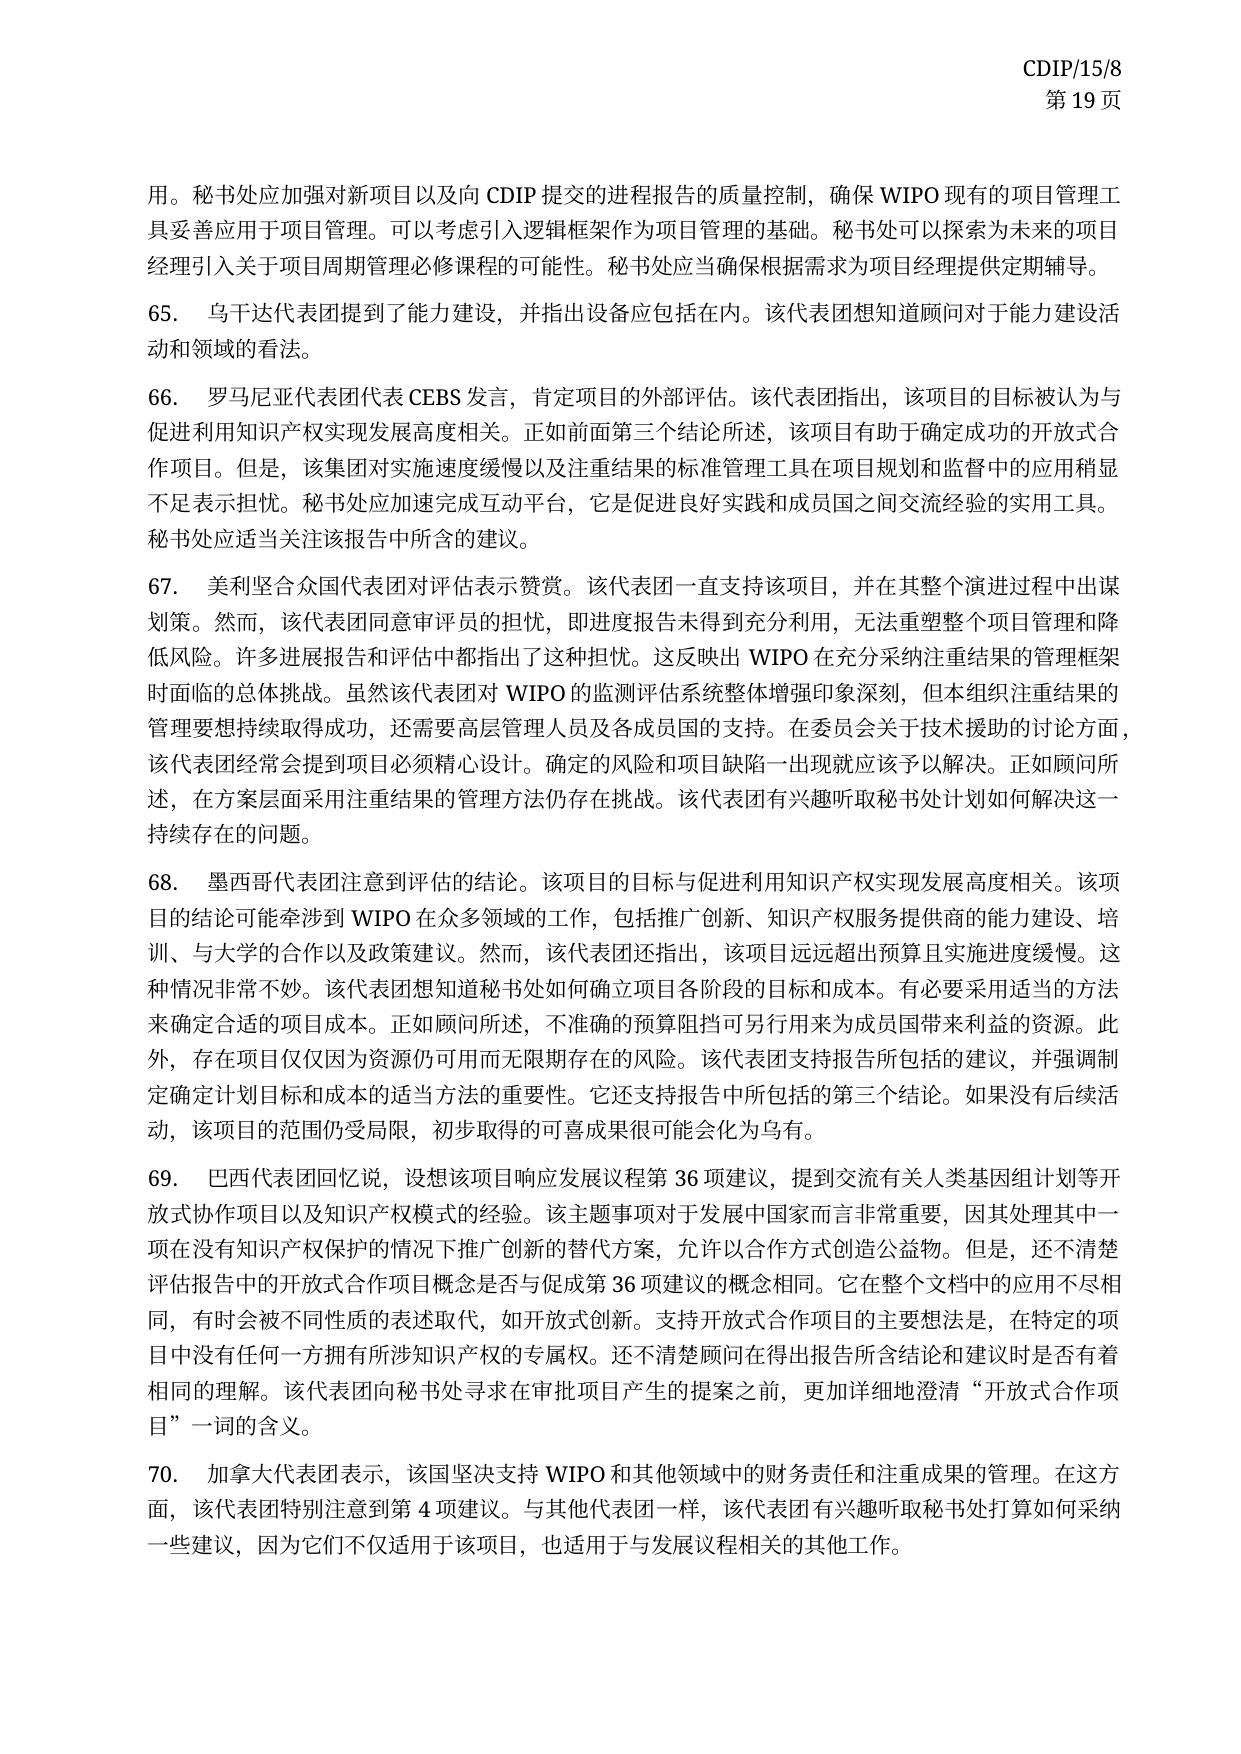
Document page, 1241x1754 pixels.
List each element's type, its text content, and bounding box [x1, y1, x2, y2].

list . 加拿大代表团表示，该国坚决支持WIPO和其他领域中的财务责任和注重成果的管理。在这方面，该代表团特别注意到第4项建议。与其他代表团一样，该代表团有兴趣听取秘书处打算如何采纳一些建议，因为它们不仅适用于该项目，也适用于与发展议程相关的其他工作。 [148, 1453, 1122, 1559]
list . 巴西代表团回忆说，设想该项目响应发展议程第36项建议，提到交流有关人类基因组计划等开放式协作项目以及知识产权模式的经验。该主题事项对于发展中国家而言非常重要，因其处理其中一项在没有知识产权保护的情况下推广创新的替代方案，允许以合作方式创造公益物。但是，还不清楚评估报告中的开放式合作项目概念是否与促成第36项建议的概念相同。它在整个文档中的应用不尽相同，有时会被不同性质的表述取代，如开放式创新。支持开放式合作项目的主要想法是，在特定的项目中没有任何一方拥有所涉知识产权的专属权。还不清楚顾问在得出报告所含结论和建议时是否有着相同的理解。该代表团向秘书处寻求在审批项目产生的提案之前，更加详细地澄清“开放式合作项目”一词的含义。 [148, 1157, 1122, 1441]
list . 美利坚合众国代表团对评估表示赞赏。该代表团一直支持该项目，并在其整个演进过程中出谋划策。然而，该代表团同意审评员的担忧，即进度报告未得到充分利用，无法重塑整个项目管理和降低风险。许多进展报告和评估中都指出了这种担忧。这反映出WIPO在充分采纳注重结果的管理框架时面临的总体挑战。虽然该代表团对WIPO的监测评估系统整体增强印象深刻，但本组织注重结果的管理要想持续取得成功，还需要高层管理人员及各成员国的支持。在委员会关于技术援助的讨论方面，该代表团经常会提到项目必须精心设计。确定的风险和项目缺陷一出现就应该予以解决。正如顾问所述，在方案层面采用注重结果的管理方法仍存在挑战。该代表团有兴趣听取秘书处计划如何解决这一持续存在的问题。 [148, 566, 1122, 849]
list . 乌干达代表团提到了能力建设，并指出设备应包括在内。该代表团想知道顾问对于能力建设活动和领域的看法。 [148, 293, 1122, 364]
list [148, 174, 1122, 280]
list . 墨西哥代表团注意到评估的结论。该项目的目标与促进利用知识产权实现发展高度相关。该项目的结论可能牵涉到WIPO在众多领域的工作，包括推广创新、知识产权服务提供商的能力建设、培训、与大学的合作以及政策建议。然而，该代表团还指出，该项目远远超出预算且实施进度缓慢。这种情况非常不妙。该代表团想知道秘书处如何确立项目各阶段的目标和成本。有必要采用适当的方法来确定合适的项目成本。正如顾问所述，不准确的预算阻挡可另行用来为成员国带来利益的资源。此外，存在项目仅仅因为资源仍可用而无限期存在的风险。该代表团支持报告所包括的建议，并强调制定确定计划目标和成本的适当方法的重要性。它还支持报告中所包括的第三个结论。如果没有后续活动，该项目的范围仍受局限，初步取得的可喜成果很可能会化为乌有。 [148, 862, 1122, 1145]
list . 罗马尼亚代表团代表CEBS发言，肯定项目的外部评估。该代表团指出，该项目的目标被认为与促进利用知识产权实现发展高度相关。正如前面第三个结论所述，该项目有助于确定成功的开放式合作项目。但是，该集团对实施速度缓慢以及注重结果的标准管理工具在项目规划和监督中的应用稍显不足表示担忧。秘书处应加速完成互动平台，它是促进良好实践和成员国之间交流经验的实用工具。秘书处应适当关注该报告中所含的建议。 [148, 376, 1122, 553]
